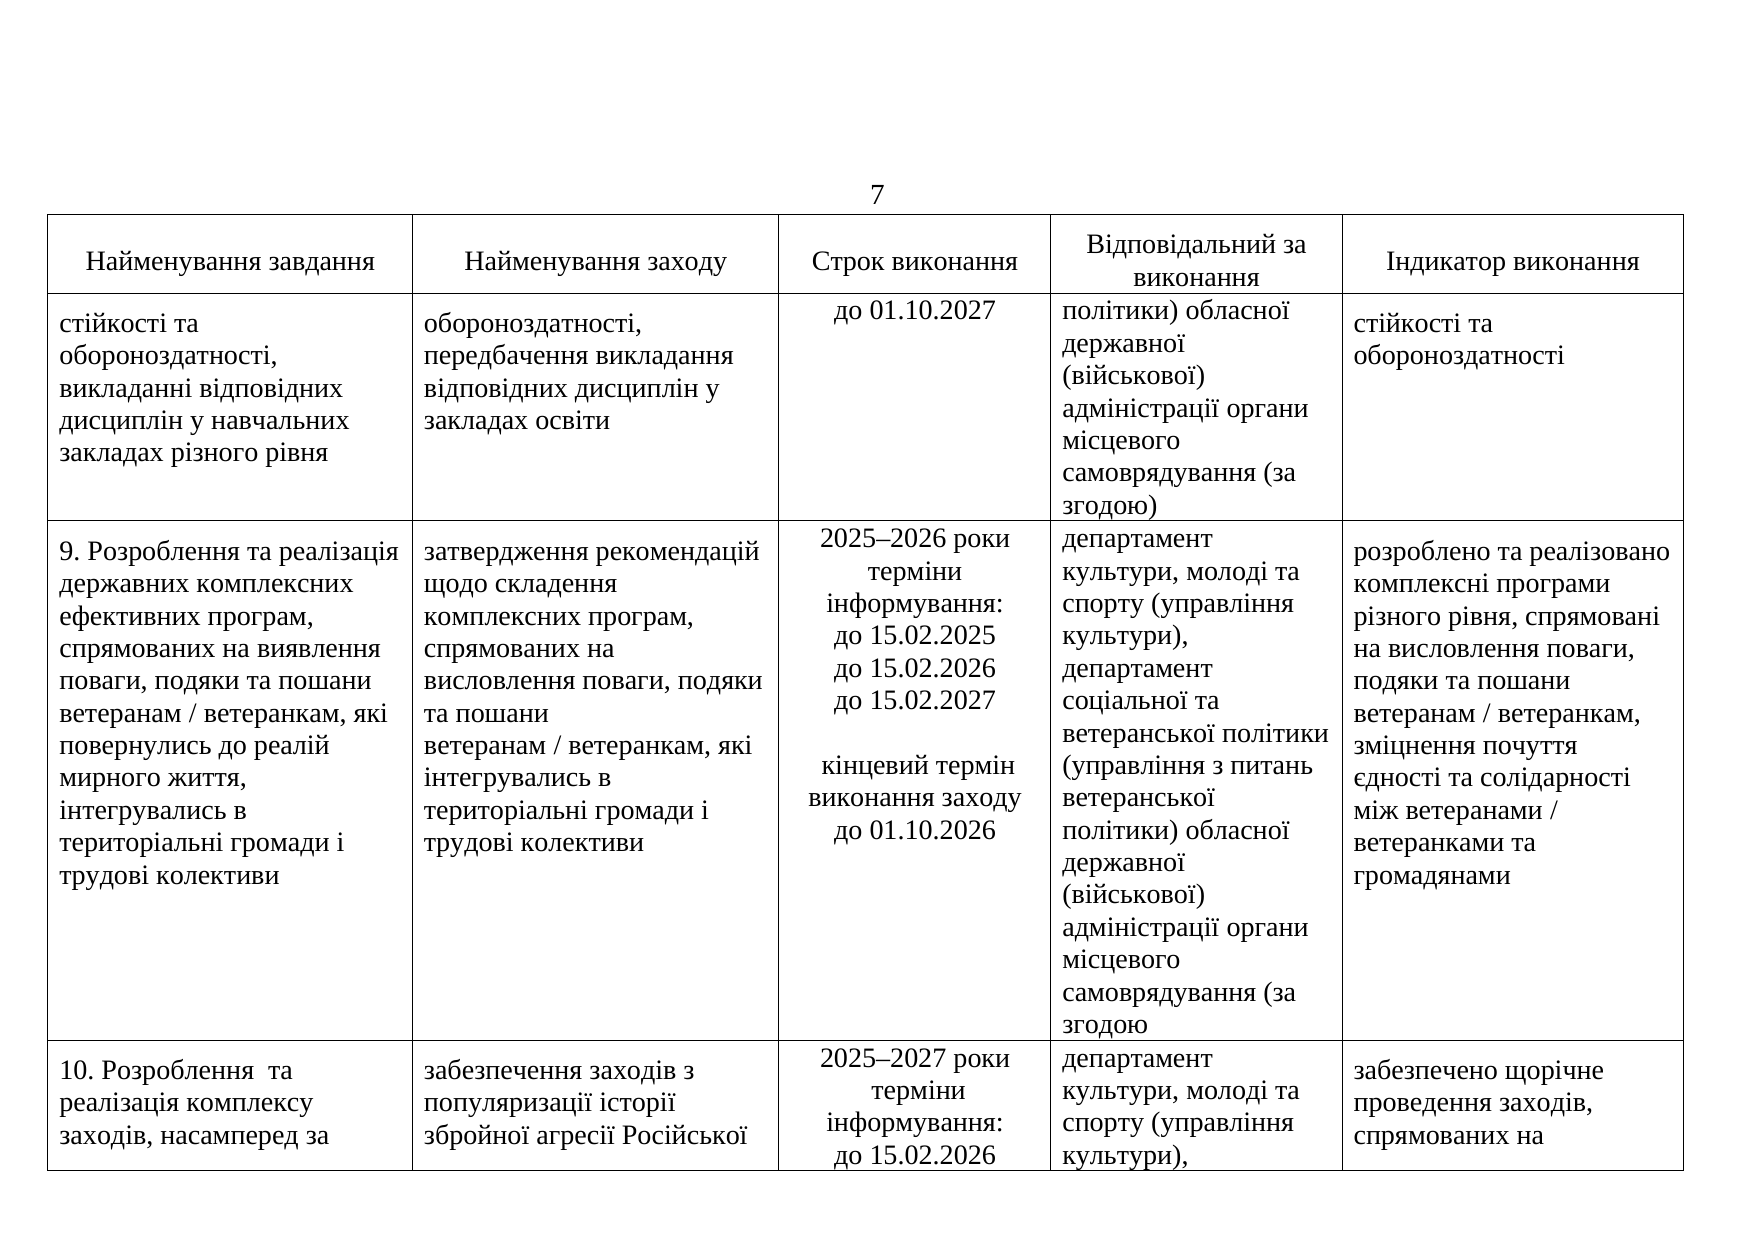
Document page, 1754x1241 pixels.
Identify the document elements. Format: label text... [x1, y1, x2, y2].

table_cell затвердження рекомендацій щодо складення комплексних програм, спрямованих на висловлення поваги, подяки та пошани ветеранам / ветеранкам, які інтегрувались в територіальні громади і трудові колективи [413, 521, 778, 1039]
table_header Відповідальний за виконання [1051, 215, 1342, 292]
table_header Найменування заходу [413, 215, 778, 292]
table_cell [1051, 294, 1342, 520]
table_cell 2025–2026 роки терміни інформування: до 15.02.2025 до 15.02.2026 до 15.02.2027 кінцевий термін виконання заходу до 01.10.2026 [779, 521, 1050, 1039]
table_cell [413, 1041, 778, 1170]
table_cell департамент культури, молоді та спорту (управління культури), департамент соціальної та ветеранської політики (управління з питань ветеранської політики) обласної державної (військової) адміністрації органи місцевого самоврядування (за згодою [1051, 521, 1342, 1039]
table_cell розроблено та реалізовано комплексні програми різного рівня, спрямовані на висловлення поваги, подяки та пошани ветеранам / ветеранкам, зміцнення почуття єдності та солідарності між ветеранами / ветеранками та громадянами [1343, 521, 1683, 1039]
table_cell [779, 294, 1050, 520]
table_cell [48, 1041, 412, 1170]
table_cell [413, 294, 778, 520]
table_cell 9. Розроблення та реалізація державних комплексних ефективних програм, спрямованих на виявлення поваги, подяки та пошани ветеранам / ветеранкам, які повернулись до реалій мирного життя, інтегрувались в територіальні громади і трудові колективи [48, 521, 412, 1039]
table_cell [1343, 294, 1683, 520]
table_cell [1343, 1041, 1683, 1170]
table_header Найменування завдання [48, 215, 412, 292]
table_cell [779, 1041, 1050, 1170]
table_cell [1051, 1041, 1342, 1170]
table_header Індикатор виконання [1343, 215, 1683, 292]
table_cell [48, 294, 412, 520]
table_header Строк виконання [779, 215, 1050, 292]
